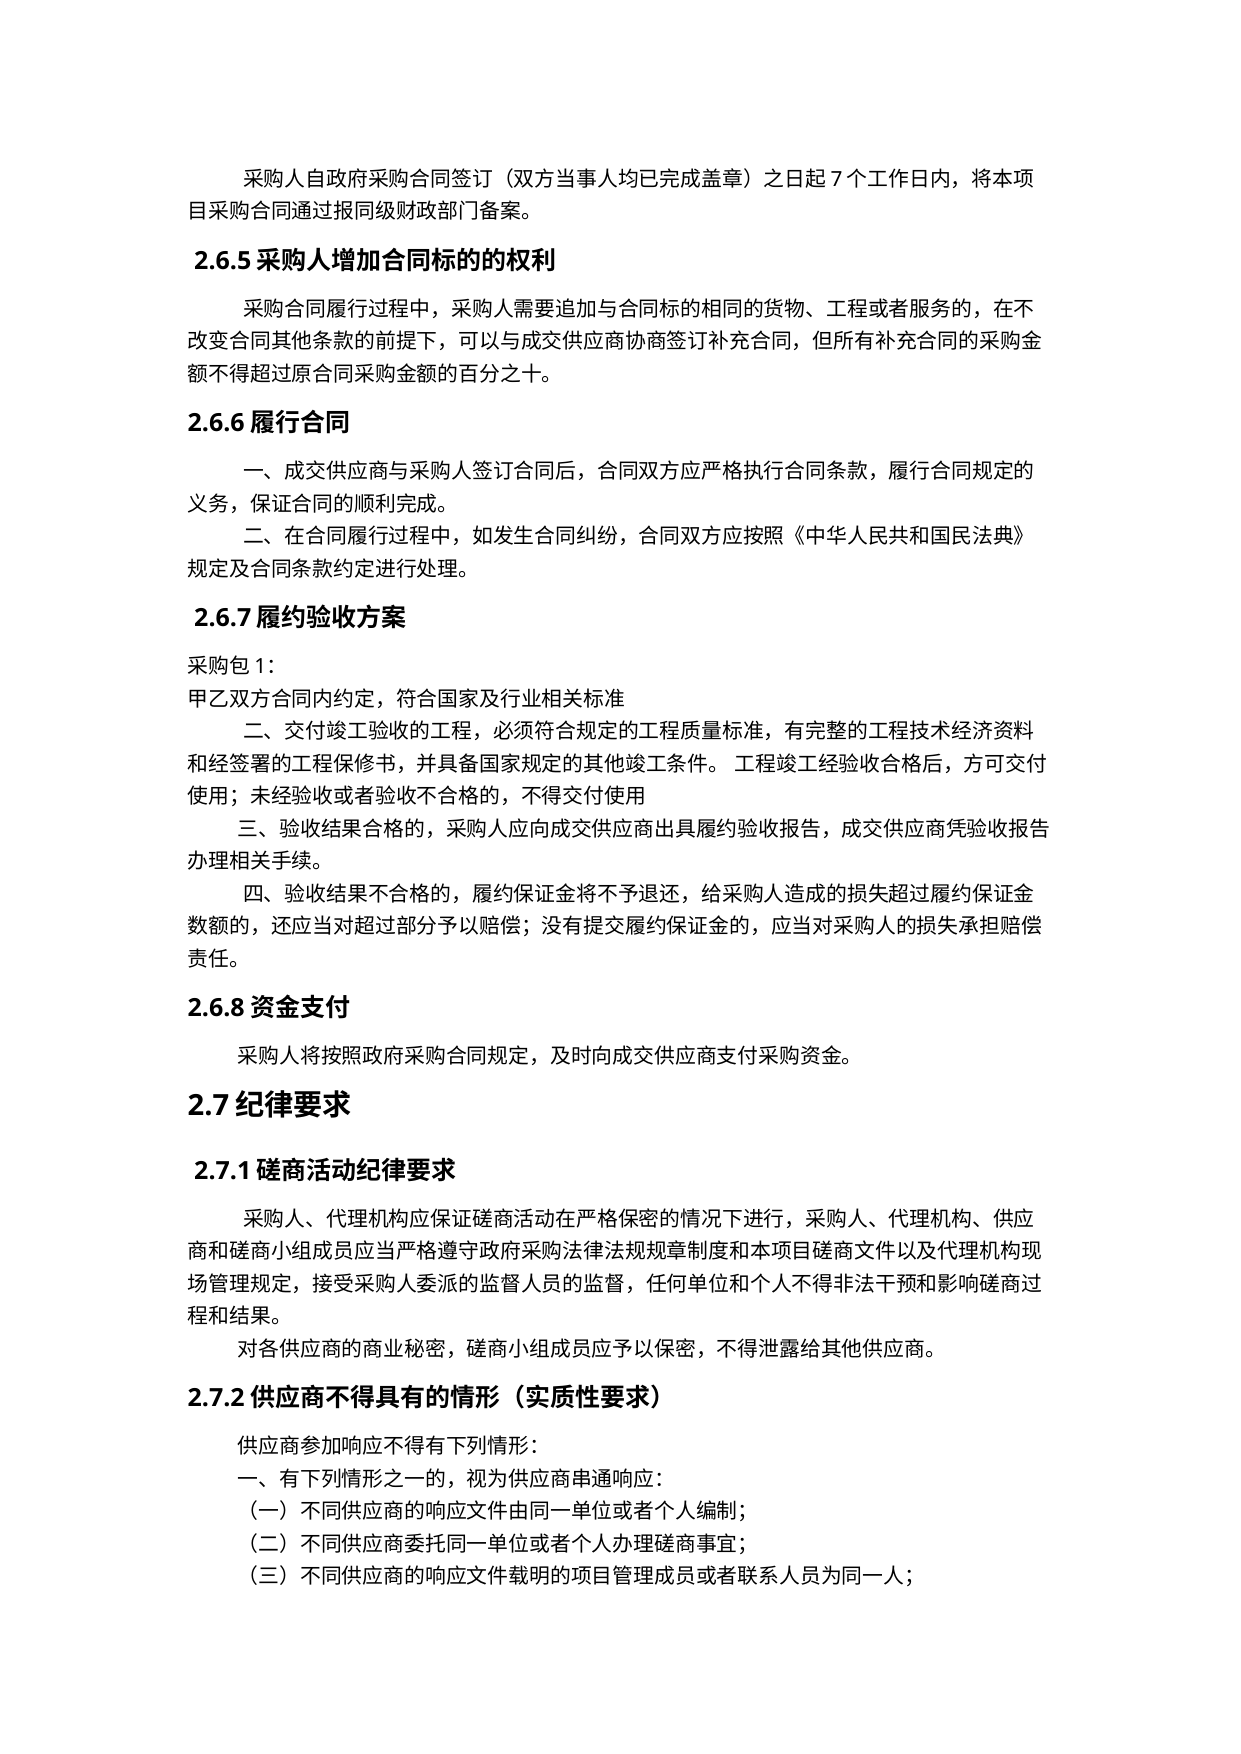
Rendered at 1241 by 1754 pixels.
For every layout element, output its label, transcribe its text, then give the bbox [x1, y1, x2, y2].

text 采购人、代理机构应保证磋商活动在严格保密的情况下进行，采购人、代理机构、供应商和磋商小组成员应当严格遵守政府采购法律法规规章制度和本项目磋商文件以及代理机构现场管理规定，接受采购人委派的监督人员的监督，任何单位和个人不得非法干预和影响磋商过程和结果。 [187, 1202, 1053, 1332]
text 2.7纪律要求 [187, 1072, 1053, 1137]
text 2.6.7履约验收方案 [187, 584, 1053, 649]
text 一、有下列情形之一的，视为供应商串通响应： [187, 1462, 1053, 1494]
text 2.6.5采购人增加合同标的的权利 [187, 227, 1053, 292]
text 2.6.6履行合同 [187, 389, 1053, 454]
text 采购合同履行过程中，采购人需要追加与合同标的相同的货物、工程或者服务的，在不改变合同其他条款的前提下，可以与成交供应商协商签订补充合同，但所有补充合同的采购金额不得超过原合同采购金额的百分之十。 [187, 292, 1053, 389]
text 供应商参加响应不得有下列情形： [187, 1429, 1053, 1462]
text 二、在合同履行过程中，如发生合同纠纷，合同双方应按照《中华人民共和国民法典》规定及合同条款约定进行处理。 [187, 519, 1053, 584]
text 一、成交供应商与采购人签订合同后，合同双方应严格执行合同条款，履行合同规定的义务，保证合同的顺利完成。 [187, 454, 1053, 519]
text 2.6.8资金支付 [187, 974, 1053, 1039]
text （三）不同供应商的响应文件载明的项目管理成员或者联系人员为同一人； [187, 1559, 1053, 1592]
text 对各供应商的商业秘密，磋商小组成员应予以保密，不得泄露给其他供应商。 [187, 1332, 1053, 1364]
text 三、验收结果合格的，采购人应向成交供应商出具履约验收报告，成交供应商凭验收报告办理相关手续。 [187, 812, 1053, 877]
text 采购包1： [187, 649, 1053, 682]
text 甲乙双方合同内约定，符合国家及行业相关标准 [187, 682, 1053, 714]
text 采购人将按照政府采购合同规定，及时向成交供应商支付采购资金。 [187, 1039, 1053, 1072]
text 2.7.2供应商不得具有的情形（实质性要求） [187, 1364, 1053, 1429]
text 二、交付竣工验收的工程，必须符合规定的工程质量标准，有完整的工程技术经济资料和经签署的工程保修书，并具备国家规定的其他竣工条件。 工程竣工经验收合格后，方可交付使用；未经验收或者验收不合格的，不得交付使用 [187, 714, 1053, 812]
text 采购人自政府采购合同签订（双方当事人均已完成盖章）之日起7个工作日内，将本项目采购合同通过报同级财政部门备案。 [187, 162, 1053, 227]
text （二）不同供应商委托同一单位或者个人办理磋商事宜； [187, 1527, 1053, 1559]
text 2.7.1磋商活动纪律要求 [187, 1137, 1053, 1202]
text 四、验收结果不合格的，履约保证金将不予退还，给采购人造成的损失超过履约保证金数额的，还应当对超过部分予以赔偿；没有提交履约保证金的，应当对采购人的损失承担赔偿责任。 [187, 877, 1053, 974]
text （一）不同供应商的响应文件由同一单位或者个人编制； [187, 1494, 1053, 1527]
